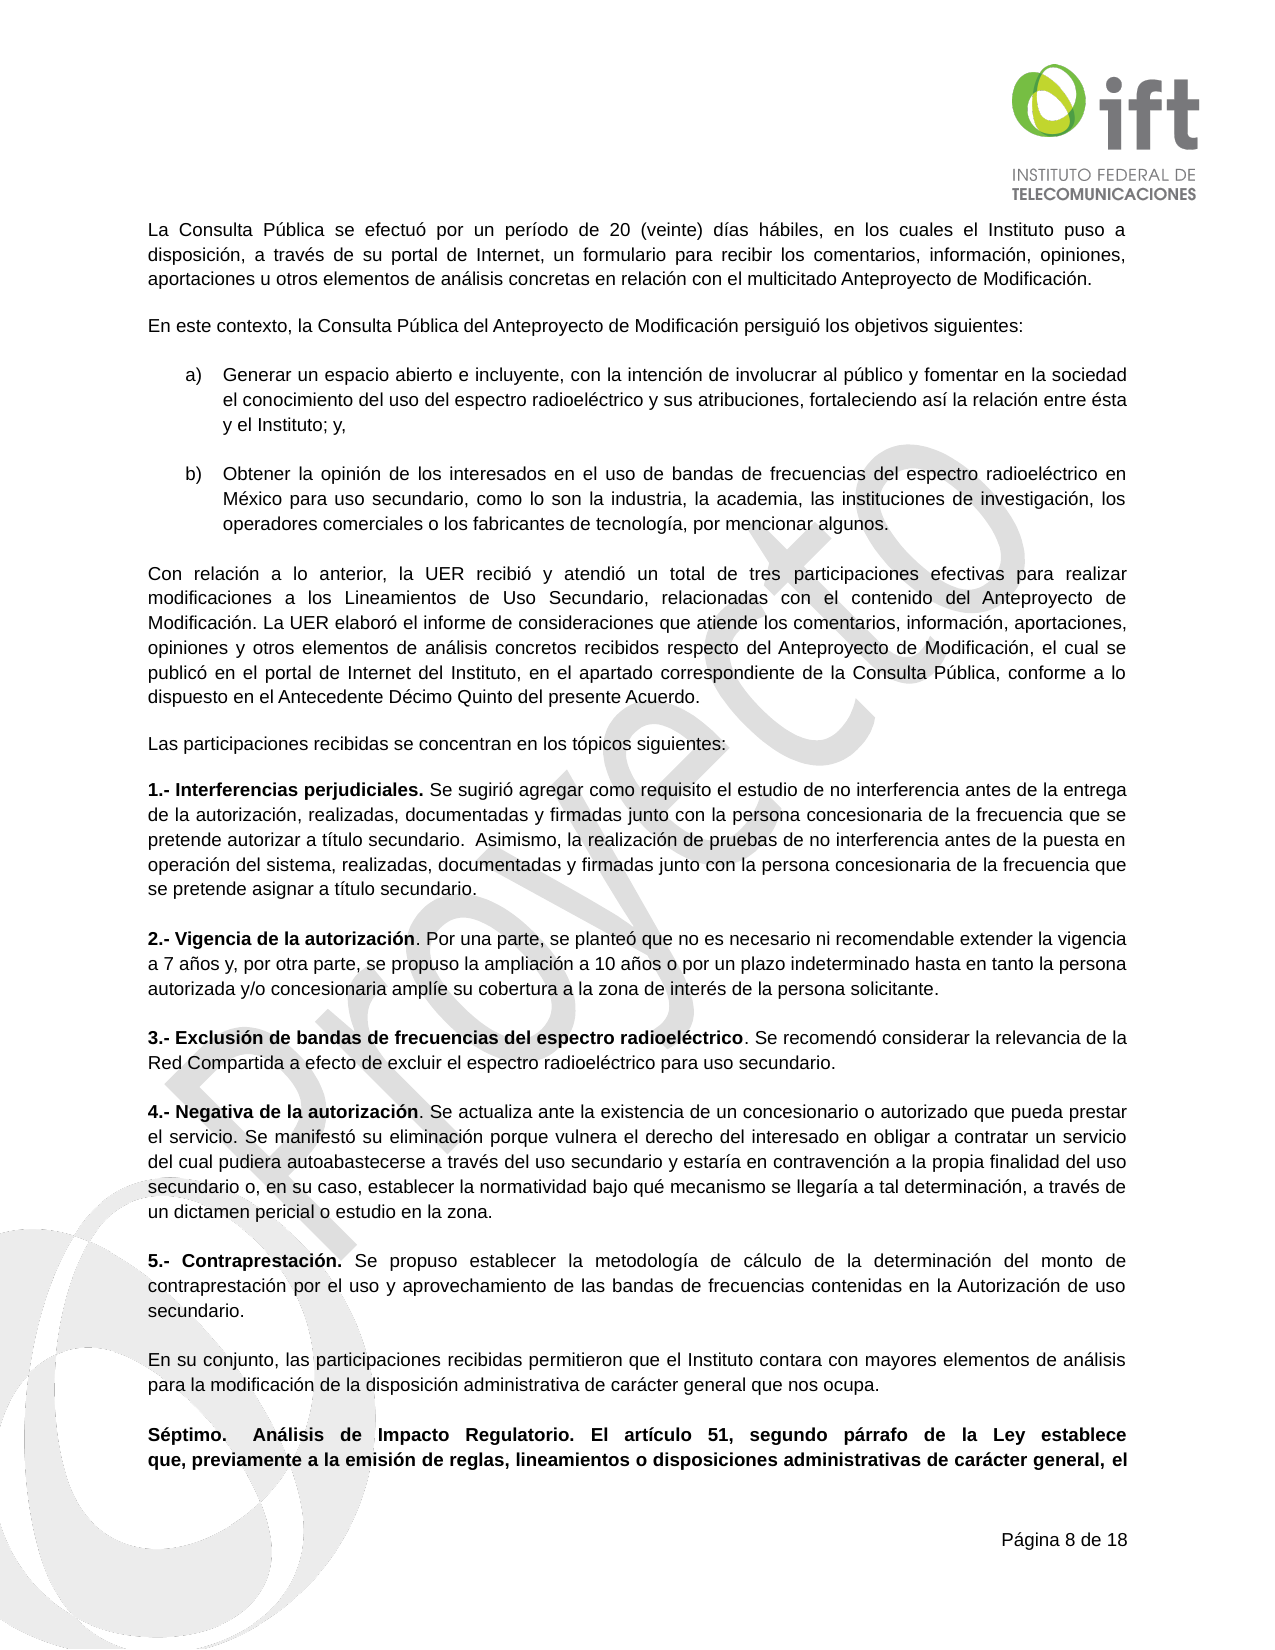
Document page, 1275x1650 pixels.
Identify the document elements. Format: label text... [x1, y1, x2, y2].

subtitle Generar un espacio abierto e incluyente, con la intención de involucrar al público y fomentar en la sociedad el conocimiento del uso del espectro radioeléctrico y sus atribuciones, fortaleciendo así la relación entre ésta y el Instituto; y, [185, 364, 1127, 435]
subtitle En su conjunto, las participaciones recibidas permitieron que el Instituto contara con mayores elementos de análisis para la modificación de la disposición administrativa de carácter general que nos ocupa. [148, 1349, 1127, 1396]
subtitle 4.- Negativa de la autorización. Se actualiza ante la existencia de un concesionario o autorizado que pueda prestar el servicio. Se manifestó su eliminación porque vulnera el derecho del interesado en obligar a contratar un servicio del cual pudiera autoabastecerse a través del uso secundario y estaría en contravención a la propia finalidad del uso secundario o, en su caso, establecer la normatividad bajo qué mecanismo se llegaría a tal determinación, a través de un dictamen pericial o estudio en la zona. [148, 1101, 1127, 1222]
subtitle 5.- Contraprestación. Se propuso establecer la metodología de cálculo de la determinación del monto de contraprestación por el uso y aprovechamiento de las bandas de frecuencias contenidas en la Autorización de uso secundario. [148, 1250, 1127, 1321]
subtitle 1.- Interferencias perjudiciales. Se sugirió agregar como requisito el estudio de no interferencia antes de la entrega de la autorización, realizadas, documentadas y firmadas junto con la persona concesionaria de la frecuencia que se pretende autorizar a título secundario. Asimismo, la realización de pruebas de no interferencia antes de la puesta en operación del sistema, realizadas, documentadas y firmadas junto con la persona concesionaria de la frecuencia que se pretende asignar a título secundario. [148, 779, 1127, 900]
subtitle Obtener la opinión de los interesados en el uso de bandas de frecuencias del espectro radioeléctrico en México para uso secundario, como lo son la industria, la academia, las instituciones de investigación, los operadores comerciales o los fabricantes de tecnología, por mencionar algunos. [185, 463, 1127, 534]
subtitle En este contexto, la Consulta Pública del Anteproyecto de Modificación persiguió los objetivos siguientes: [148, 314, 1127, 336]
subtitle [148, 1424, 1127, 1470]
subtitle 2.- Vigencia de la autorización. Por una parte, se planteó que no es necesario ni recomendable extender la vigencia a 7 años y, por otra parte, se propuso la ampliación a 10 años o por un plazo indeterminado hasta en tanto la persona autorizada y/o concesionaria amplíe su cobertura a la zona de interés de la persona solicitante. [148, 928, 1127, 999]
subtitle La Consulta Pública se efectuó por un período de 20 (veinte) días hábiles, en los cuales el Instituto puso a disposición, a través de su portal de Internet, un formulario para recibir los comentarios, información, opiniones, aportaciones u otros elementos de análisis concretas en relación con el multicitado Anteproyecto de Modificación. [148, 218, 1127, 290]
subtitle Las participaciones recibidas se concentran en los tópicos siguientes: [148, 733, 1127, 754]
subtitle 3.- Exclusión de bandas de frecuencias del espectro radioeléctrico. Se recomendó considerar la relevancia de la Red Compartida a efecto de excluir el espectro radioeléctrico para uso secundario. [148, 1027, 1127, 1073]
picture [0, 0, 1275, 1649]
subtitle Con relación a lo anterior, la UER recibió y atendió un total de tres participaciones efectivas para realizar modificaciones a los Lineamientos de Uso Secundario, relacionadas con el contenido del Anteproyecto de Modificación. La UER elaboró el informe de consideraciones que atiende los comentarios, información, aportaciones, opiniones y otros elementos de análisis concretos recibidos respecto del Anteproyecto de Modificación, el cual se publicó en el portal de Internet del Instituto, en el apartado correspondiente de la Consulta Pública, conforme a lo dispuesto en el Antecedente Décimo Quinto del presente Acuerdo. [148, 562, 1127, 708]
